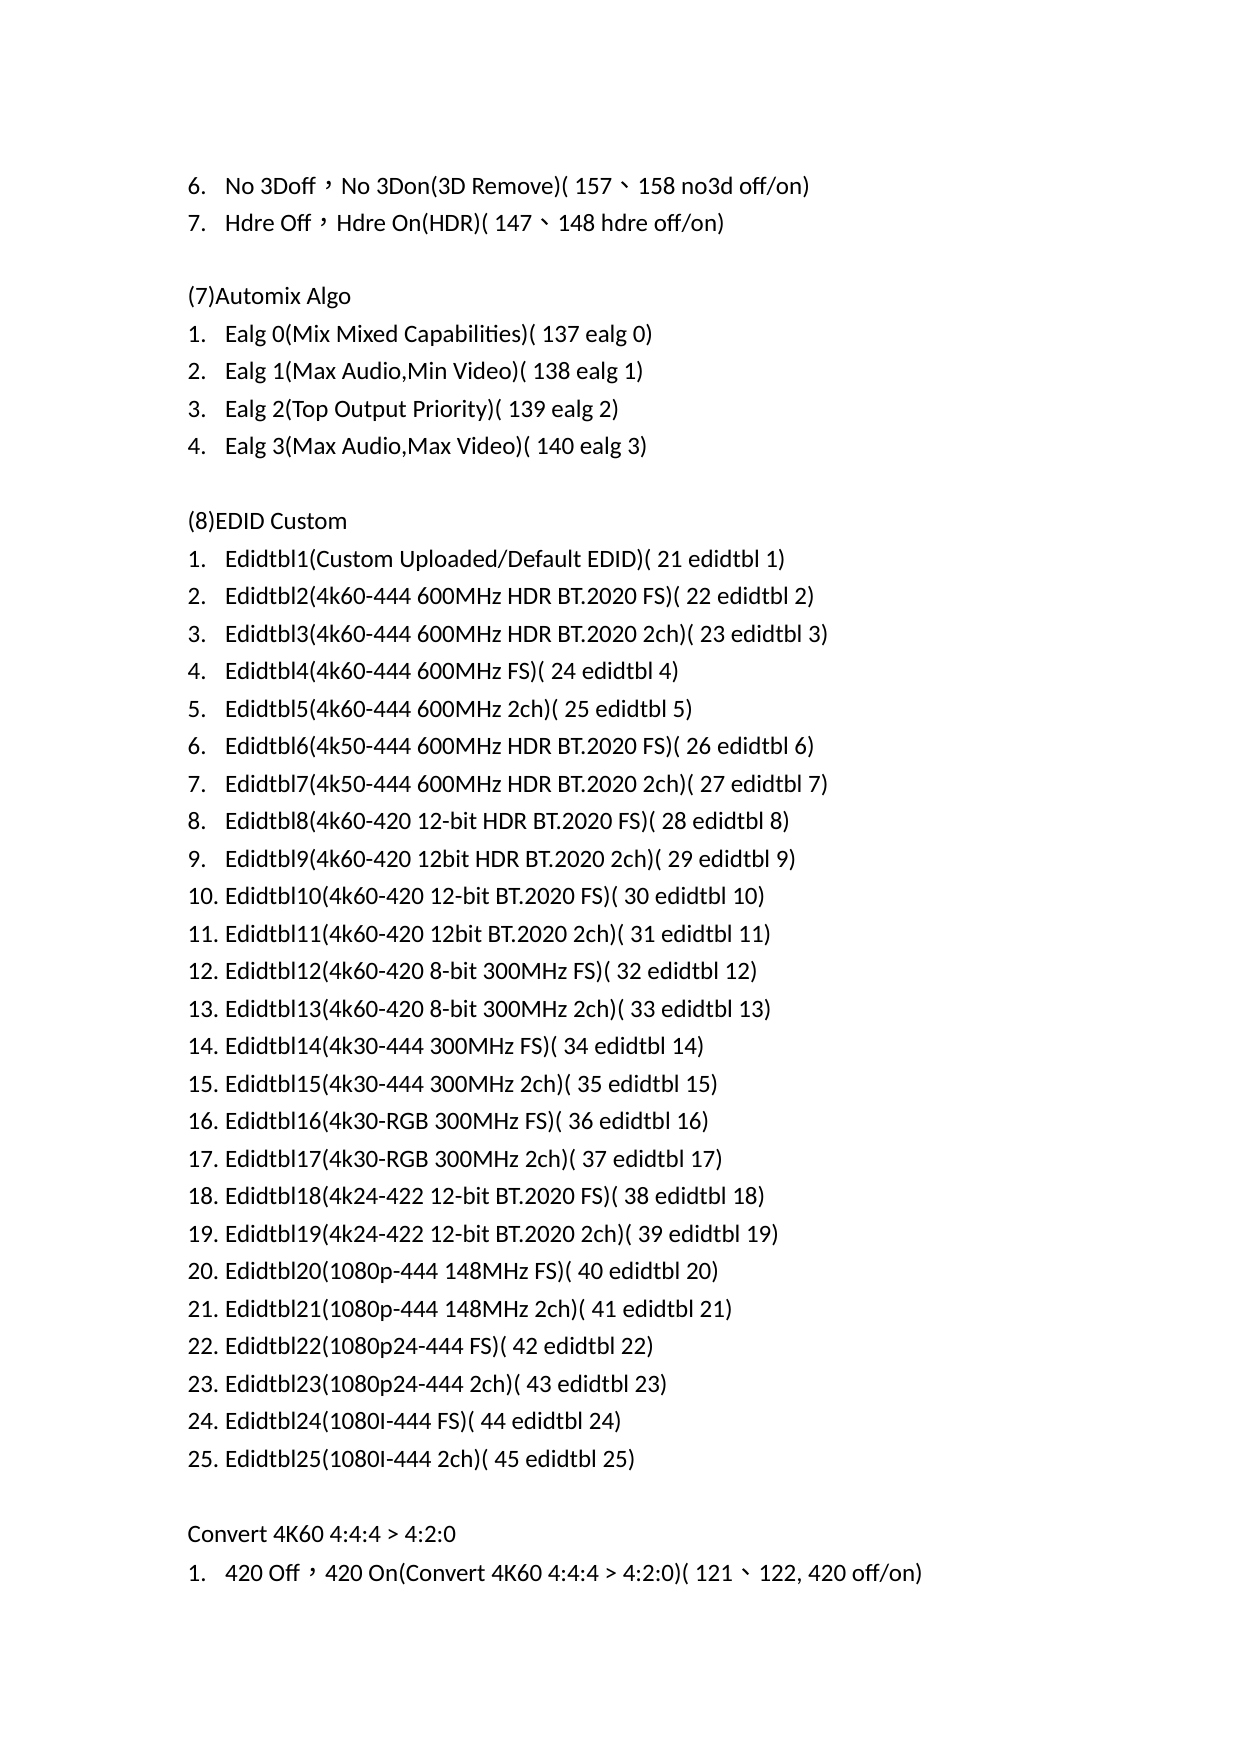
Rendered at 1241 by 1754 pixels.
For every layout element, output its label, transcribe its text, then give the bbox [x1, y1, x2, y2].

list Edidtbl5(4k60-444 600MHz 2ch)( 25 edidtbl 5) [187, 689, 1053, 727]
list Edidtbl4(4k60-444 600MHz FS)( 24 edidtbl 4) [187, 652, 1053, 689]
list Edidtbl6(4k50-444 600MHz HDR BT.2020 FS)( 26 edidtbl 6) [187, 727, 1053, 764]
list Edidtbl12(4k60-420 8-bit 300MHz FS)( 32 edidtbl 12) [187, 952, 1053, 989]
list Edidtbl23(1080p24-444 2ch)( 43 edidtbl 23) [187, 1364, 1053, 1402]
text (7)Automix Algo [187, 277, 1053, 314]
list Edidtbl10(4k60-420 12-bit BT.2020 FS)( 30 edidtbl 10) [187, 877, 1053, 914]
list Edidtbl22(1080p24-444 FS)( 42 edidtbl 22) [187, 1327, 1053, 1364]
list 420 Off，420 On(Convert 4K60 4:4:4 > 4:2:0)( 121、122, 420 off/on) [187, 1552, 1053, 1589]
list Edidtbl17(4k30-RGB 300MHz 2ch)( 37 edidtbl 17) [187, 1139, 1053, 1177]
list Edidtbl3(4k60-444 600MHz HDR BT.2020 2ch)( 23 edidtbl 3) [187, 614, 1053, 652]
list Ealg 1(Max Audio,Min Video)( 138 ealg 1) [187, 352, 1053, 389]
list Edidtbl13(4k60-420 8-bit 300MHz 2ch)( 33 edidtbl 13) [187, 989, 1053, 1027]
list Edidtbl19(4k24-422 12-bit BT.2020 2ch)( 39 edidtbl 19) [187, 1214, 1053, 1252]
list Edidtbl24(1080I-444 FS)( 44 edidtbl 24) [187, 1402, 1053, 1439]
list Edidtbl15(4k30-444 300MHz 2ch)( 35 edidtbl 15) [187, 1064, 1053, 1102]
list Edidtbl7(4k50-444 600MHz HDR BT.2020 2ch)( 27 edidtbl 7) [187, 764, 1053, 802]
list Edidtbl18(4k24-422 12-bit BT.2020 FS)( 38 edidtbl 18) [187, 1177, 1053, 1214]
list Ealg 2(Top Output Priority)( 139 ealg 2) [187, 389, 1053, 427]
list Edidtbl8(4k60-420 12-bit HDR BT.2020 FS)( 28 edidtbl 8) [187, 802, 1053, 839]
list Edidtbl21(1080p-444 148MHz 2ch)( 41 edidtbl 21) [187, 1289, 1053, 1327]
list Edidtbl9(4k60-420 12bit HDR BT.2020 2ch)( 29 edidtbl 9) [187, 839, 1053, 877]
list Edidtbl16(4k30-RGB 300MHz FS)( 36 edidtbl 16) [187, 1102, 1053, 1139]
list Edidtbl20(1080p-444 148MHz FS)( 40 edidtbl 20) [187, 1252, 1053, 1289]
list Ealg 0(Mix Mixed Capabilities)( 137 ealg 0) [187, 314, 1053, 352]
list Edidtbl14(4k30-444 300MHz FS)( 34 edidtbl 14) [187, 1027, 1053, 1064]
list No 3Doff，No 3Don(3D Remove)( 157、158 no3d off/on) [187, 164, 1053, 202]
text (8)EDID Custom [187, 502, 1053, 539]
list Edidtbl25(1080I-444 2ch)( 45 edidtbl 25) [187, 1439, 1053, 1477]
list Hdre Off，Hdre On(HDR)( 147、148 hdre off/on) [187, 202, 1053, 239]
list Edidtbl2(4k60-444 600MHz HDR BT.2020 FS)( 22 edidtbl 2) [187, 577, 1053, 614]
list Ealg 3(Max Audio,Max Video)( 140 ealg 3) [187, 427, 1053, 464]
list Edidtbl1(Custom Uploaded/Default EDID)( 21 edidtbl 1) [187, 539, 1053, 577]
list Edidtbl11(4k60-420 12bit BT.2020 2ch)( 31 edidtbl 11) [187, 914, 1053, 952]
text Convert 4K60 4:4:4 > 4:2:0 [187, 1514, 1053, 1552]
